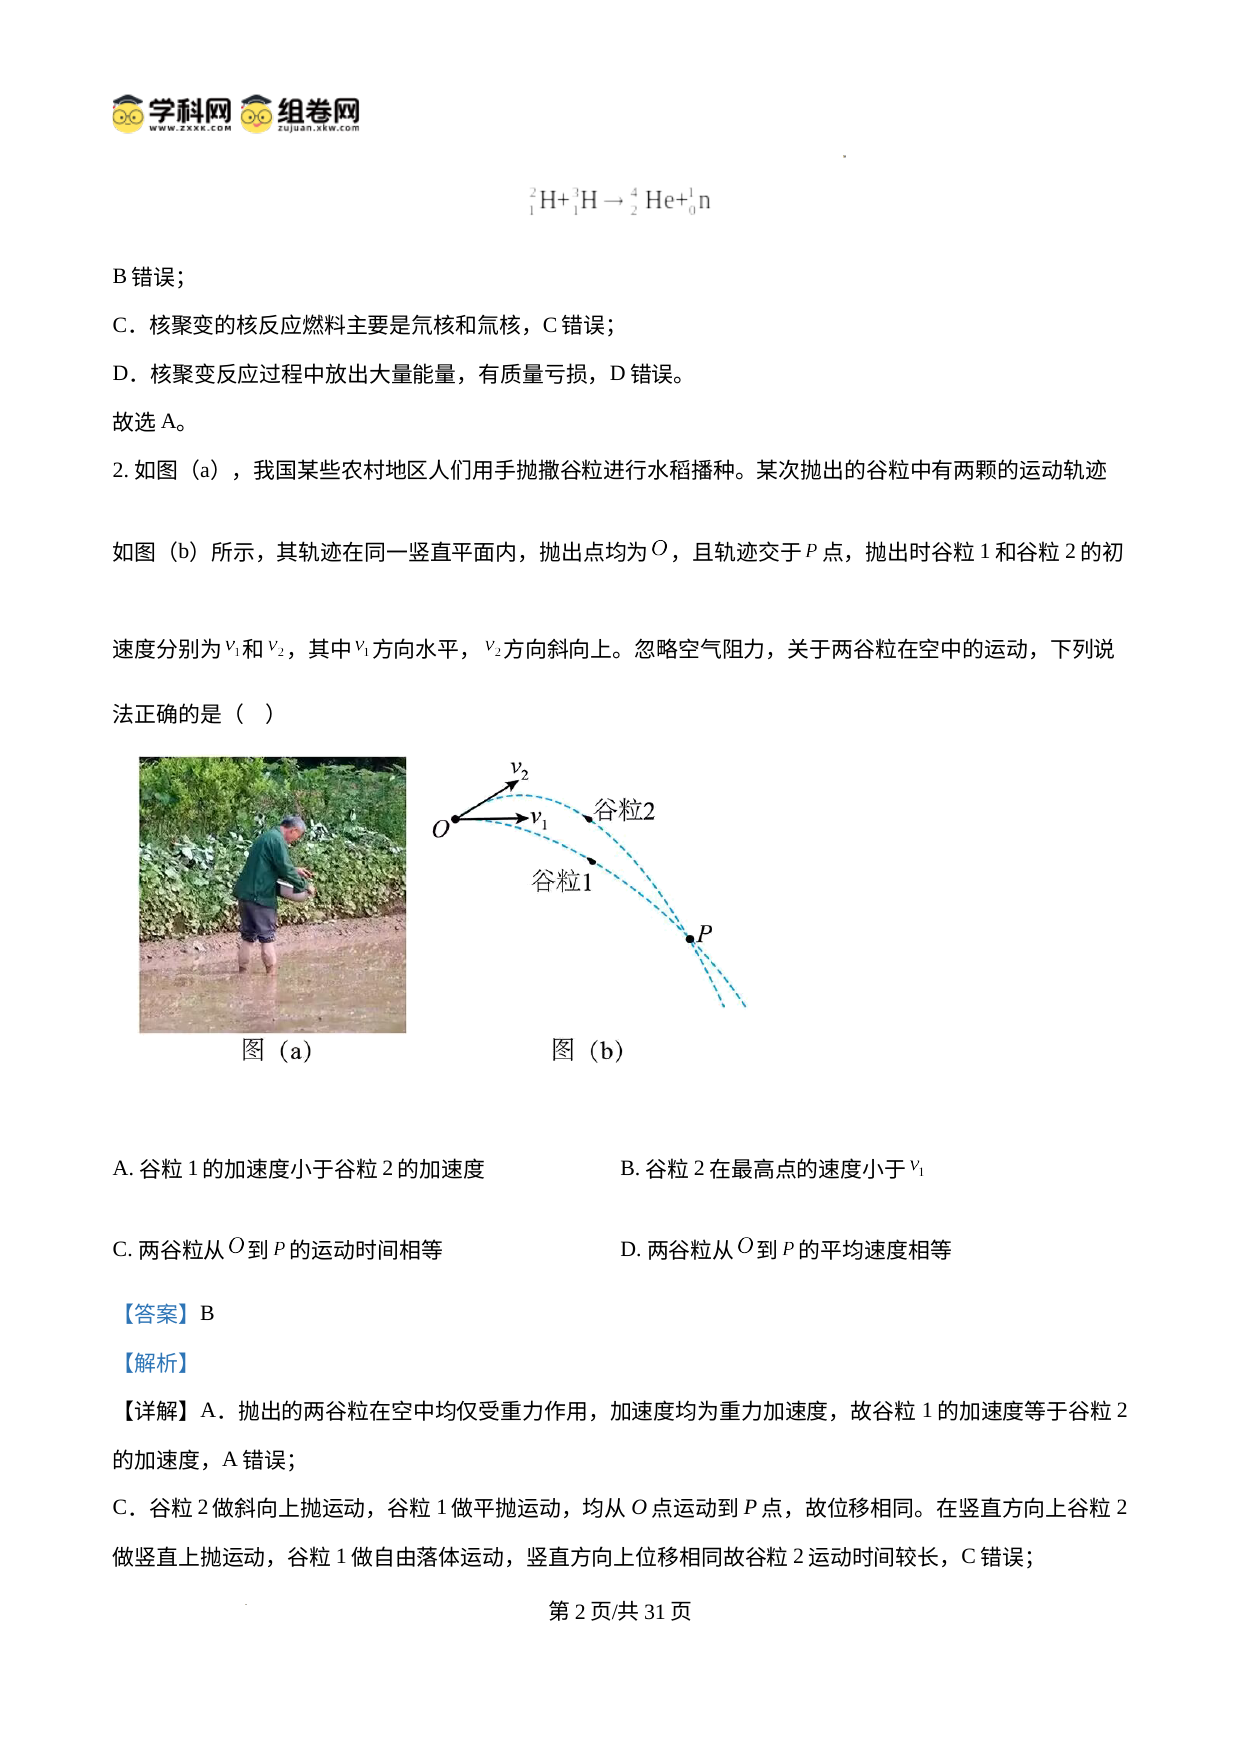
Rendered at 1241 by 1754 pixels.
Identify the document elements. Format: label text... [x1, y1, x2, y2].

text 【详解】A．抛出的两谷粒在空中均仅受重力作用，加速度均为重力加速度，故谷粒1的加速度等于谷粒2的加速度，A错误； [112, 1393, 1128, 1475]
text 【答案】B [112, 1297, 1128, 1329]
picture [131, 745, 749, 1069]
text C．核聚变的核反应燃料主要是氘核和氚核，C错误； [112, 308, 1128, 341]
text 【解析】 [112, 1345, 1128, 1378]
text A. 谷粒1的加速度小于谷粒2的加速度 B. 谷粒2在最高点的速度小于 [112, 1135, 1128, 1200]
text B错误； [112, 260, 1128, 292]
picture [240, 90, 360, 138]
picture [112, 90, 231, 138]
text D．核聚变反应过程中放出大量能量，有质量亏损，D错误。 [112, 356, 1128, 389]
text C．谷粒2做斜向上抛运动，谷粒1做平抛运动，均从O点运动到P点，故位移相同。在竖直方向上谷粒2做竖直上抛运动，谷粒1做自由落体运动，竖直方向上位移相同故谷粒2运动时间较长，C错误； [112, 1491, 1128, 1572]
text 2. 如图（a），我国某些农村地区人们用手抛撒谷粒进行水稻播种。某次抛出的谷粒中有两颗的运动轨迹如图（b）所示，其轨迹在同一竖直平面内，抛出点均为，且轨迹交于点，抛出时谷粒1和谷粒2的初速度分别为和，其中方向水平，方向斜向上。忽略空气阻力，关于两谷粒在空中的运动，下列说法正确的是（ ） [112, 453, 1128, 729]
text 故选A。 [112, 405, 1128, 437]
text C. 两谷粒从到的运动时间相等 D. 两谷粒从到的平均速度相等 [112, 1216, 1128, 1281]
